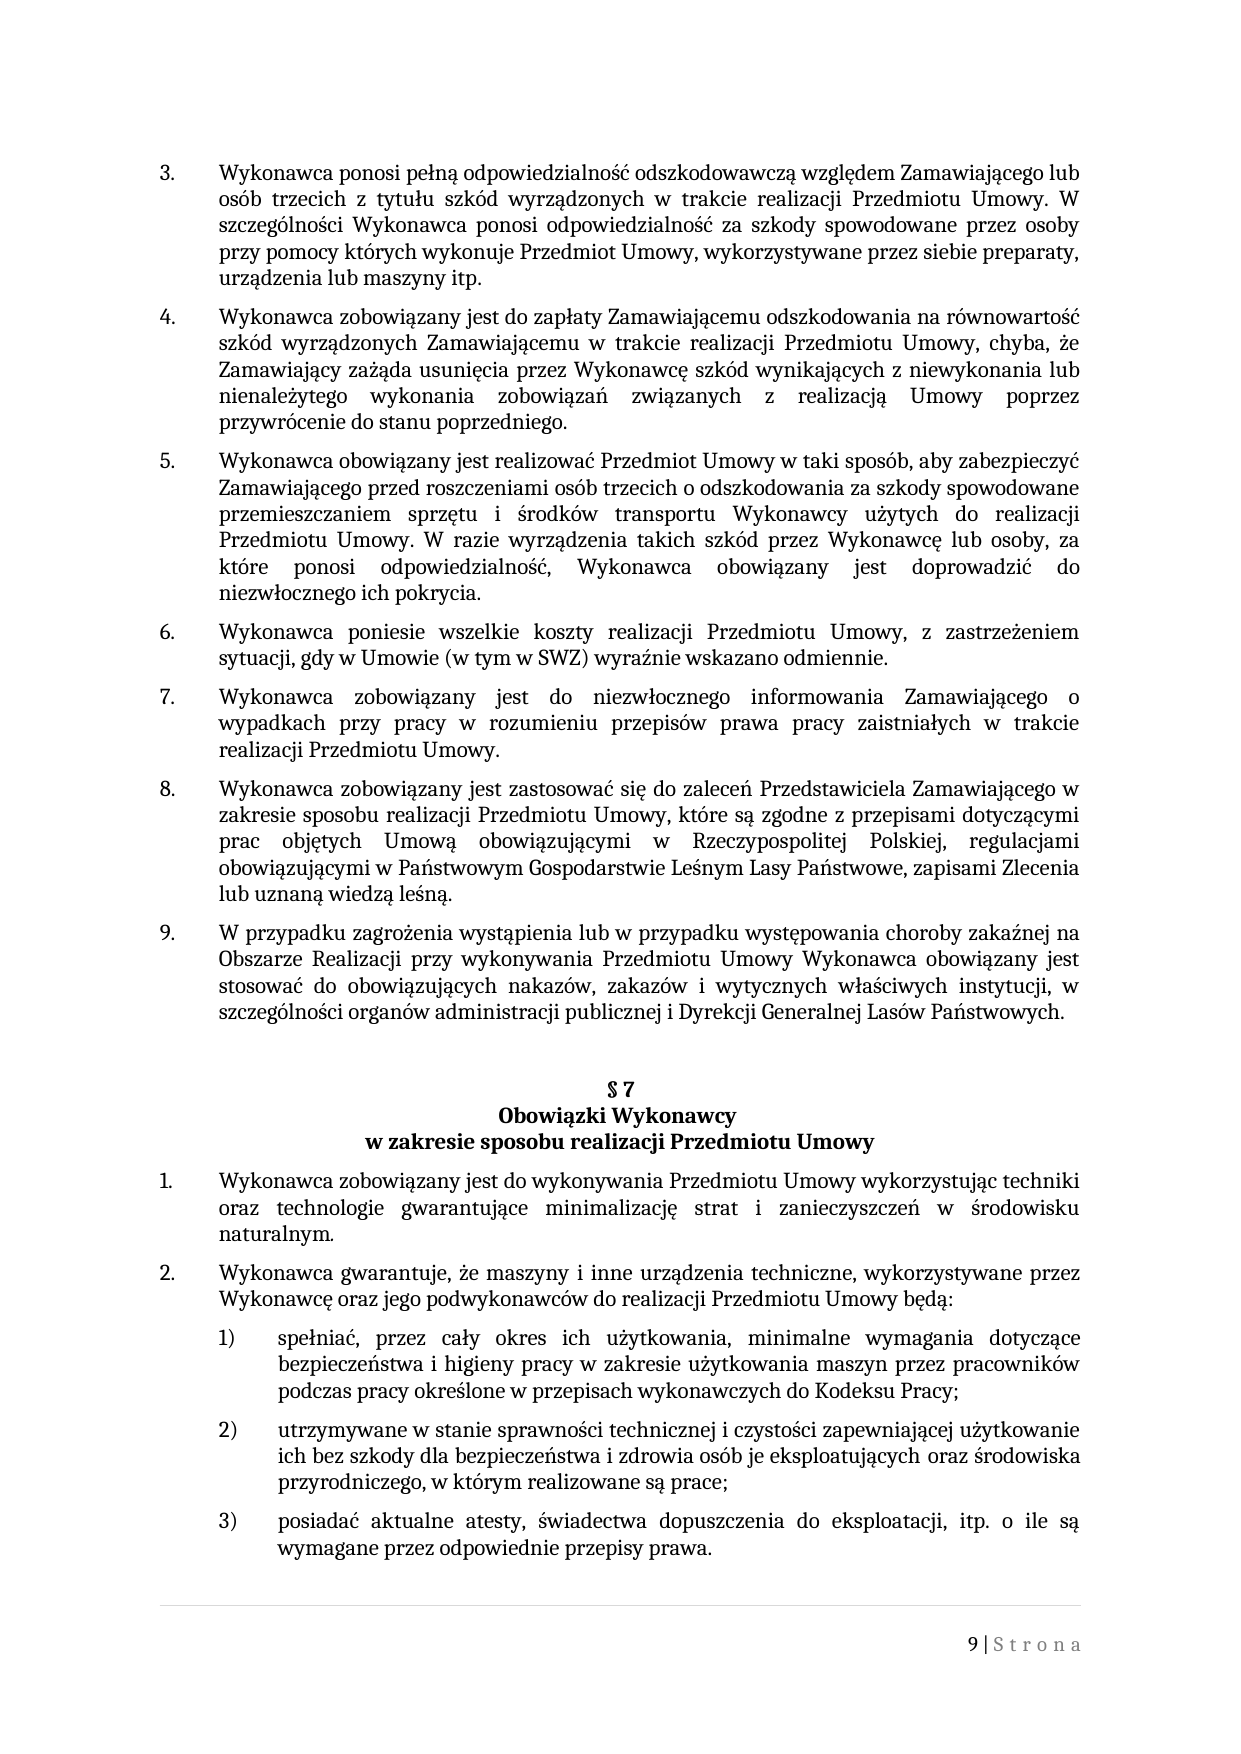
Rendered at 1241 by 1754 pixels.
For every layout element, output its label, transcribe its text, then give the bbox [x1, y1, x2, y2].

list Wykonawca obowiązany jest realizować Przedmiot Umowy w taki sposób, aby zabezpieczyć Zamawiającego przed roszczeniami osób trzecich o odszkodowania za szkody spowodowane przemieszczaniem sprzętu i środków transportu Wykonawcy użytych do realizacji Przedmiotu Umowy. W razie wyrządzenia takich szkód przez Wykonawcę lub osoby, za które ponosi odpowiedzialność, Wykonawca obowiązany jest doprowadzić do niezwłocznego ich pokrycia. [159, 448, 1081, 606]
list utrzymywane w stanie sprawności technicznej i czystości zapewniającej użytkowanie ich bez szkody dla bezpieczeństwa i zdrowia osób je eksploatujących oraz środowiska przyrodniczego, w którym realizowane są prace; [218, 1416, 1081, 1495]
list posiadać aktualne atesty, świadectwa dopuszczenia do eksploatacji, itp. o ile są wymagane przez odpowiednie przepisy prawa. [218, 1508, 1081, 1561]
list Wykonawca zobowiązany jest do wykonywania Przedmiotu Umowy wykorzystując techniki oraz technologie gwarantujące minimalizację strat i zanieczyszczeń w środowisku naturalnym. [159, 1168, 1081, 1247]
list spełniać, przez cały okres ich użytkowania, minimalne wymagania dotyczące bezpieczeństwa i higieny pracy w zakresie użytkowania maszyn przez pracowników podczas pracy określone w przepisach wykonawczych do Kodeksu Pracy; [218, 1325, 1081, 1404]
list W przypadku zagrożenia wystąpienia lub w przypadku występowania choroby zakaźnej na Obszarze Realizacji przy wykonywania Przedmiotu Umowy Wykonawca obowiązany jest stosować do obowiązujących nakazów, zakazów i wytycznych właściwych instytucji, w szczególności organów administracji publicznej i Dyrekcji Generalnej Lasów Państwowych. [159, 920, 1081, 1025]
list Wykonawca ponosi pełną odpowiedzialność odszkodowawczą względem Zamawiającego lub osób trzecich z tytułu szkód wyrządzonych w trakcie realizacji Przedmiotu Umowy. W szczególności Wykonawca ponosi odpowiedzialność za szkody spowodowane przez osoby przy pomocy których wykonuje Przedmiot Umowy, wykorzystywane przez siebie preparaty, urządzenia lub maszyny itp. [159, 159, 1081, 291]
list Wykonawca zobowiązany jest zastosować się do zaleceń Przedstawiciela Zamawiającego w zakresie sposobu realizacji Przedmiotu Umowy, które są zgodne z przepisami dotyczącymi prac objętych Umową obowiązującymi w Rzeczypospolitej Polskiej, regulacjami obowiązującymi w Państwowym Gospodarstwie Leśnym Lasy Państwowe, zapisami Zlecenia lub uznaną wiedzą leśną. [159, 775, 1081, 907]
text § 7 Obowiązki Wykonawcy w zakresie sposobu realizacji Przedmiotu Umowy [159, 1076, 1081, 1156]
list Wykonawca zobowiązany jest do niezwłocznego informowania Zamawiającego o wypadkach przy pracy w rozumieniu przepisów prawa pracy zaistniałych w trakcie realizacji Przedmiotu Umowy. [159, 684, 1081, 763]
list Wykonawca poniesie wszelkie koszty realizacji Przedmiotu Umowy, z zastrzeżeniem sytuacji, gdy w Umowie (w tym w SWZ) wyraźnie wskazano odmiennie. [159, 619, 1081, 671]
list Wykonawca zobowiązany jest do zapłaty Zamawiającemu odszkodowania na równowartość szkód wyrządzonych Zamawiającemu w trakcie realizacji Przedmiotu Umowy, chyba, że Zamawiający zażąda usunięcia przez Wykonawcę szkód wynikających z niewykonania lub nienależytego wykonania zobowiązań związanych z realizacją Umowy poprzez przywrócenie do stanu poprzedniego. [159, 304, 1081, 436]
list Wykonawca gwarantuje, że maszyny i inne urządzenia techniczne, wykorzystywane przez Wykonawcę oraz jego podwykonawców do realizacji Przedmiotu Umowy będą: [159, 1259, 1081, 1312]
